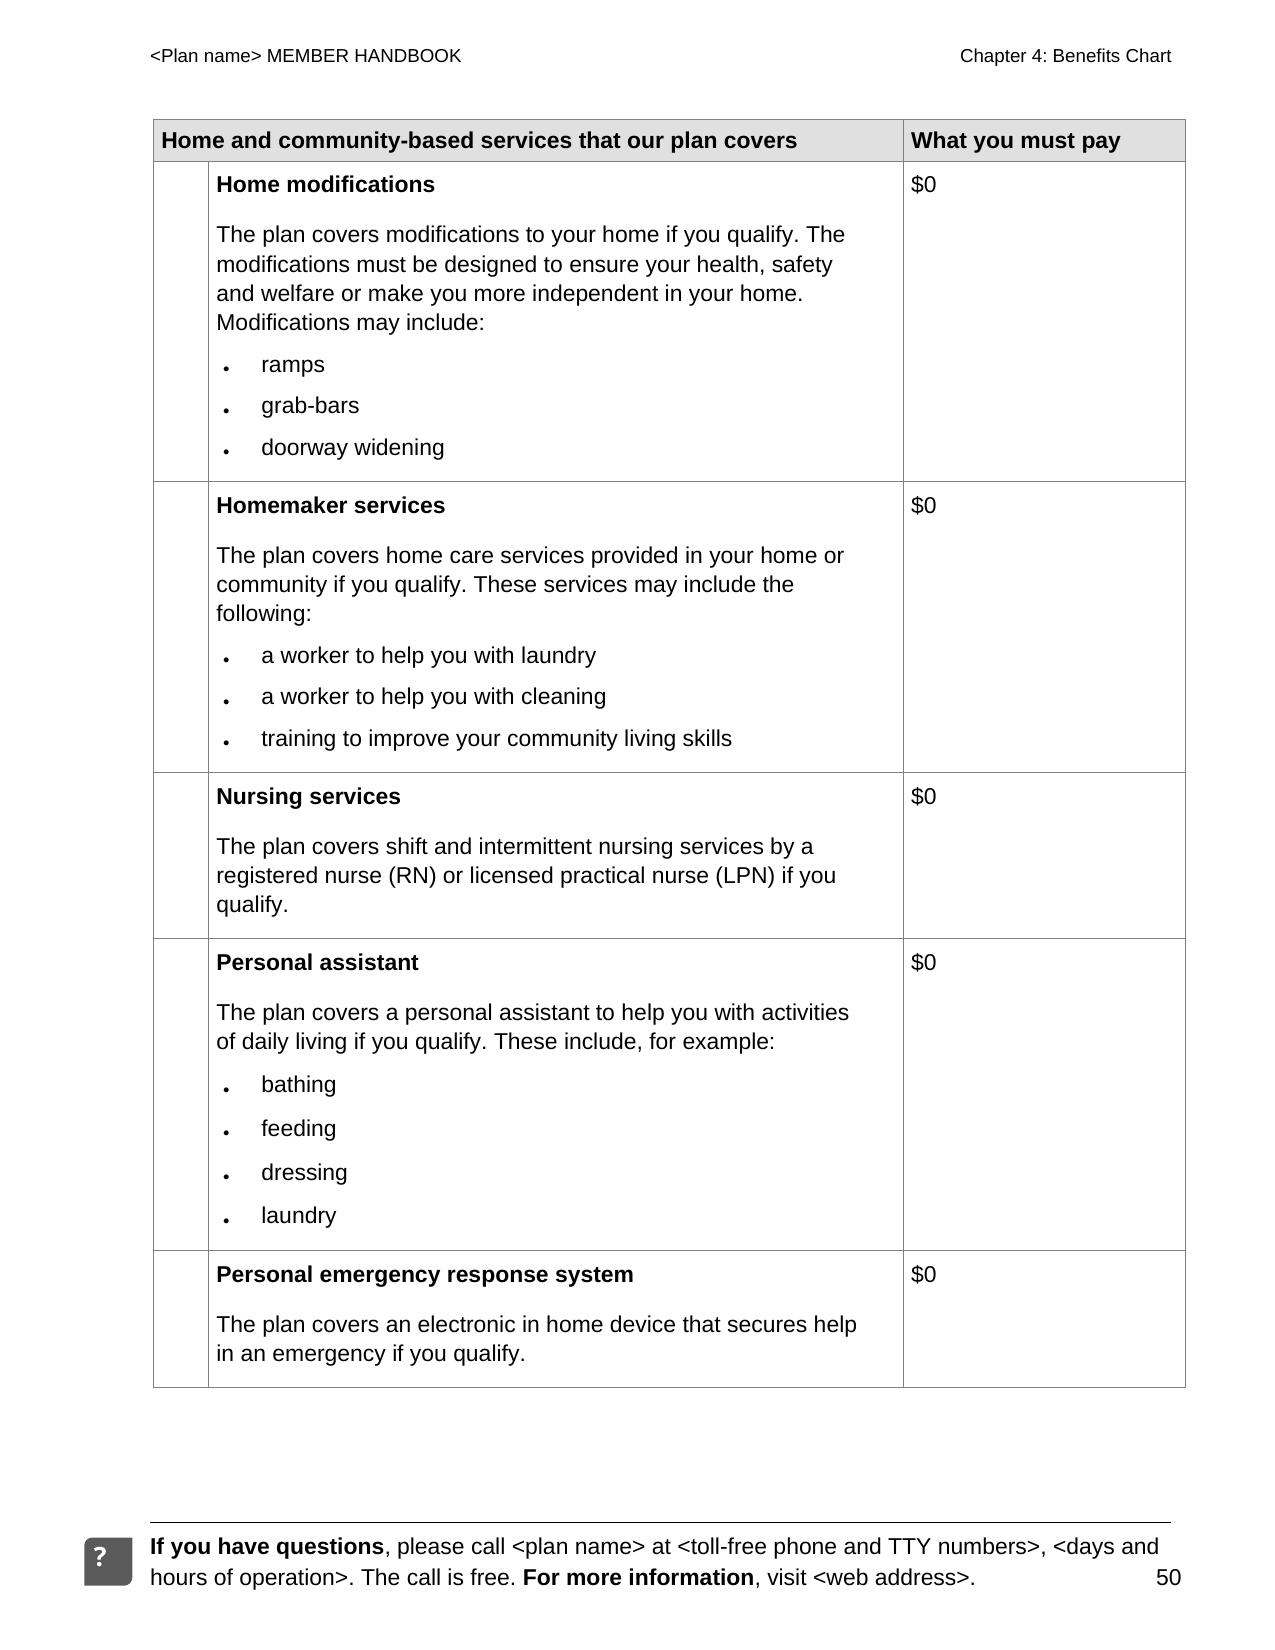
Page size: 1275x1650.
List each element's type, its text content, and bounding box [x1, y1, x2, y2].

table_cell [154, 939, 208, 1250]
table_cell Nursing services The plan covers shift and intermittent nursing services by a registered nurse (RN) or licensed practical nurse (LPN) if you qualify. [209, 773, 903, 938]
table_cell $0 [904, 773, 1185, 938]
table_cell $0 [904, 162, 1185, 481]
table_cell Personal emergency response system The plan covers an electronic in home device that secures help in an emergency if you qualify. [209, 1251, 903, 1387]
table_cell $0 [904, 939, 1185, 1250]
table_header Home and community-based services that our plan covers [154, 120, 903, 161]
table_cell Personal assistant The plan covers a personal assistant to help you with activities of daily living if you qualify. These include, for example: bathing feeding dressing laundry [209, 939, 903, 1250]
table_cell [154, 162, 208, 481]
table_cell Home modifications The plan covers modifications to your home if you qualify. The modifications must be designed to ensure your health, safety and welfare or make you more independent in your home. Modifications may include: ramps grab-bars doorway widening [209, 162, 903, 481]
table_cell [154, 773, 208, 938]
table_cell [154, 482, 208, 772]
table_cell $0 [904, 1251, 1185, 1387]
table_cell [154, 1251, 208, 1387]
table_cell $0 [904, 482, 1185, 772]
table_cell Homemaker services The plan covers home care services provided in your home or community if you qualify. These services may include the following: a worker to help you with laundry a worker to help you with cleaning training to improve your community living skills [209, 482, 903, 772]
table_header What you must pay [904, 120, 1185, 161]
